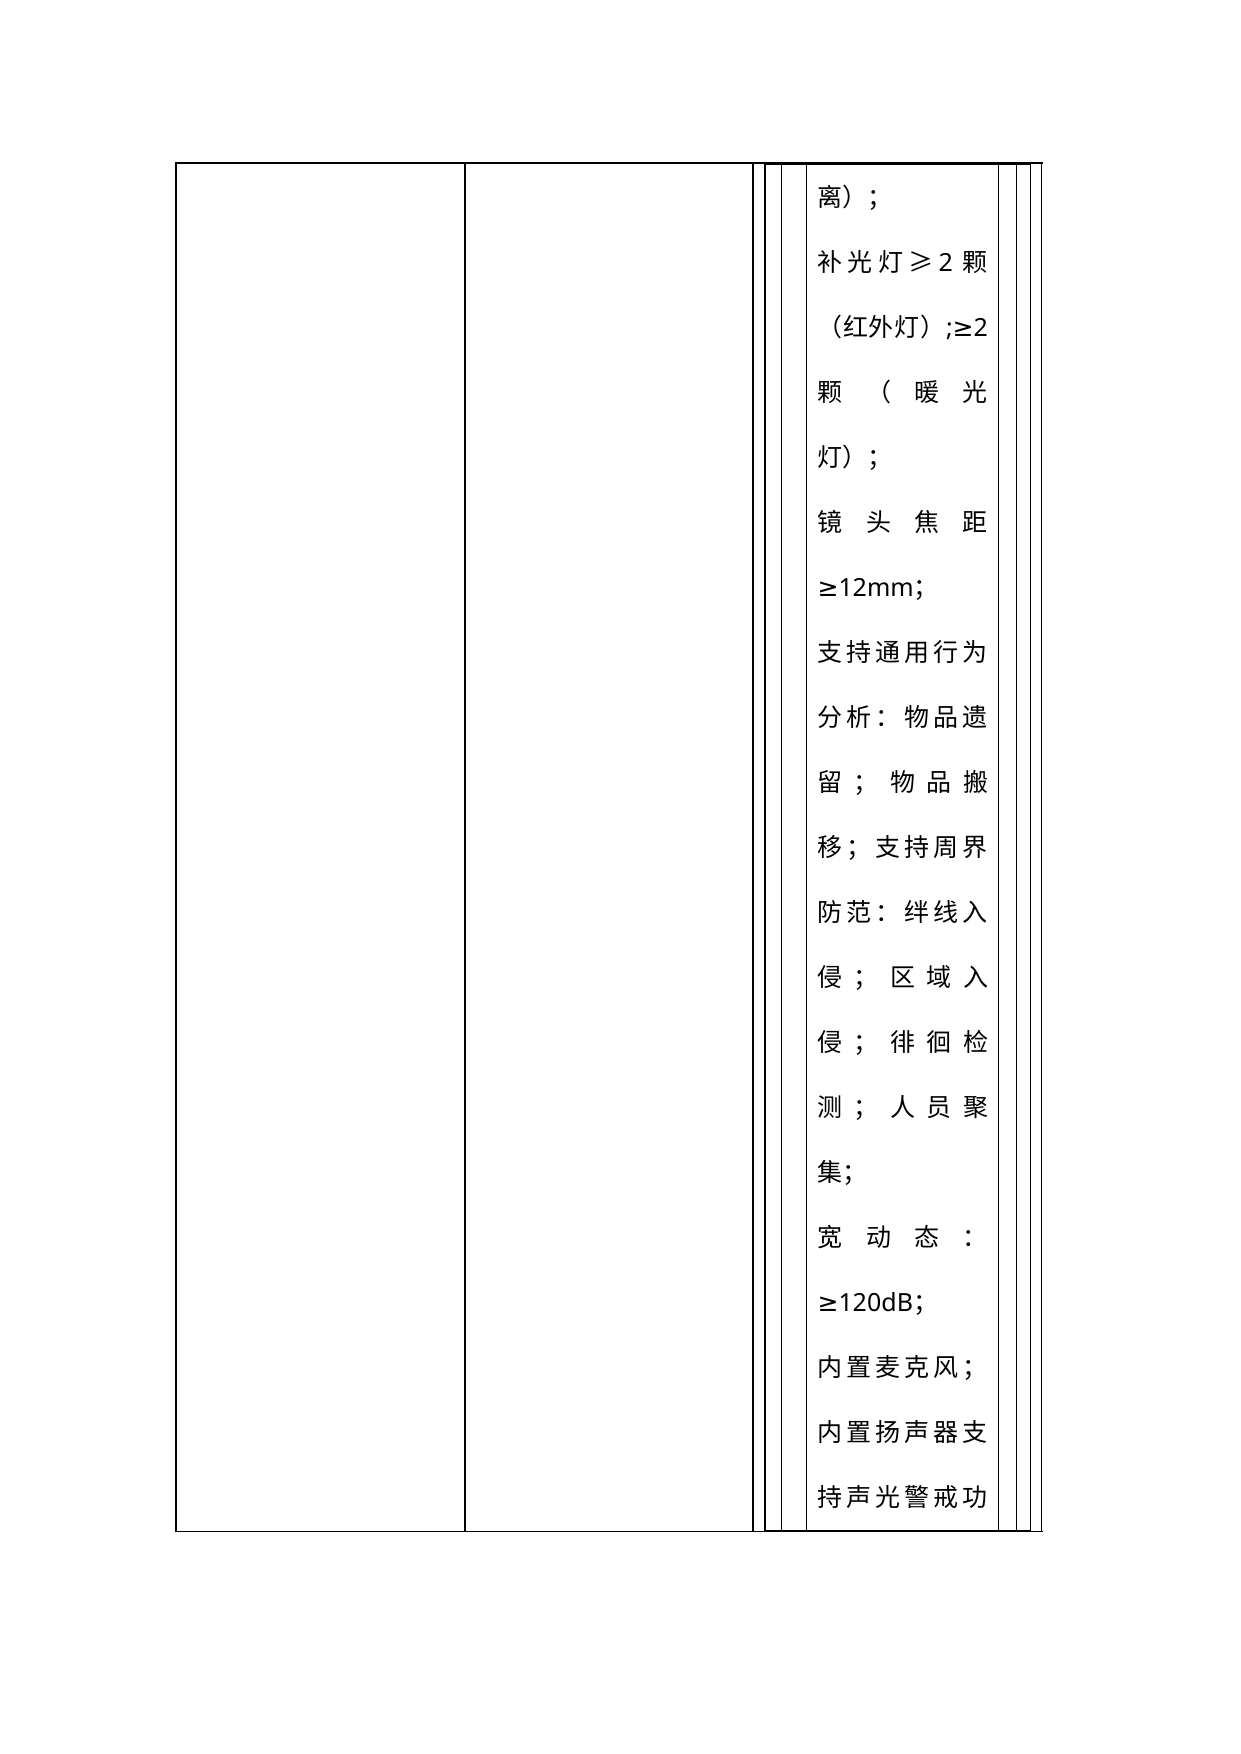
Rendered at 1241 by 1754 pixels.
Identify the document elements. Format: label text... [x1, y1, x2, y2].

table_cell ★ [466, 164, 752, 1531]
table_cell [754, 164, 764, 1531]
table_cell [1017, 165, 1030, 1530]
table_cell 1 [177, 164, 464, 1531]
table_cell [807, 165, 998, 1530]
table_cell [782, 165, 806, 1530]
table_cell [766, 165, 781, 1530]
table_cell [1031, 164, 1041, 1531]
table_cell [999, 165, 1016, 1530]
